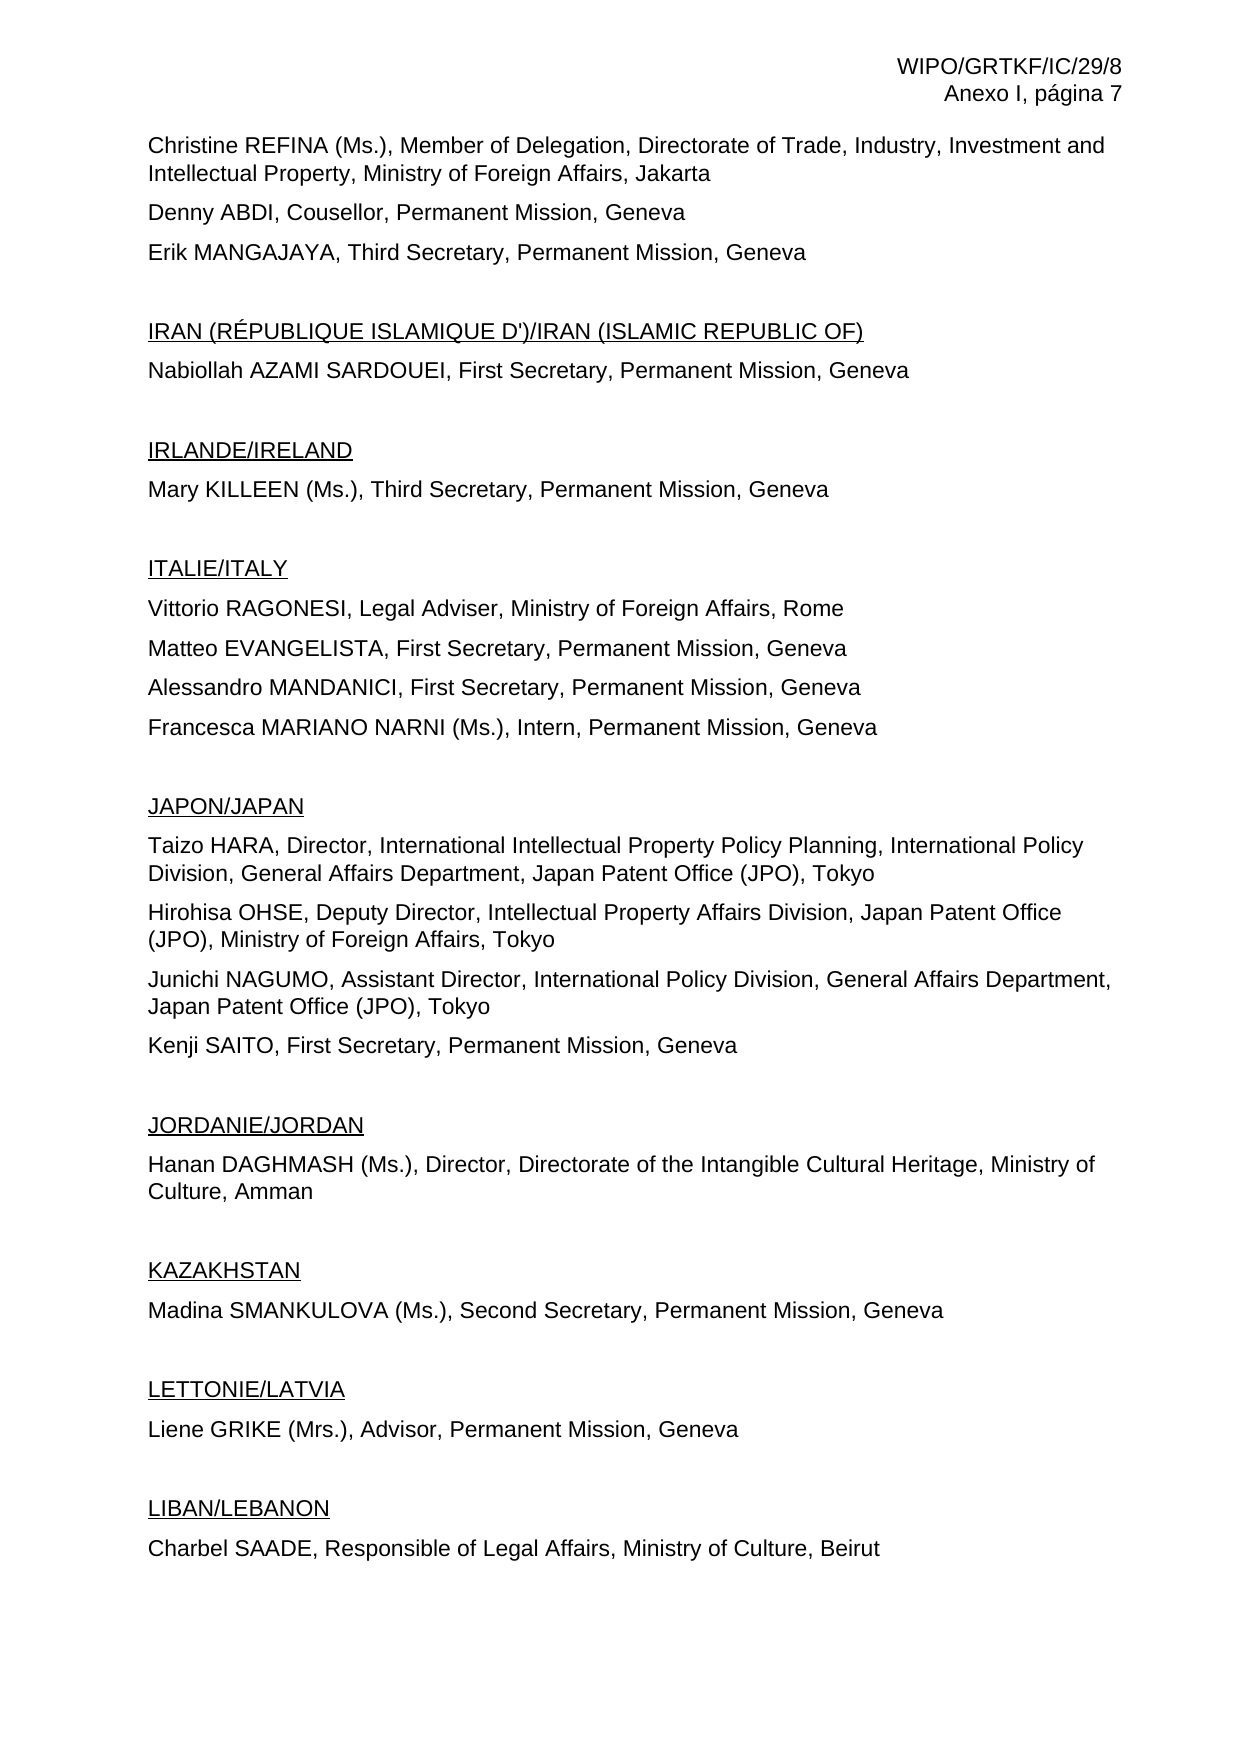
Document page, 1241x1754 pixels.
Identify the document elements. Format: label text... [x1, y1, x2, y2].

text ITALIE/ITALY [148, 555, 1122, 582]
text Junichi NAGUMO, Assistant Director, International Policy Division, General Affairs Department, Japan Patent Office (JPO), Tokyo [148, 966, 1122, 1020]
text Charbel SAADE, Responsible of Legal Affairs, Ministry of Culture, Beirut [148, 1534, 1122, 1561]
text Liene GRIKE (Mrs.), Advisor, Permanent Mission, Geneva [148, 1416, 1122, 1443]
text Alessandro MANDANICI, First Secretary, Permanent Mission, Geneva [148, 674, 1122, 701]
text Madina SMANKULOVA (Ms.), Second Secretary, Permanent Mission, Geneva [148, 1297, 1122, 1324]
text Mary KILLEEN (Ms.), Third Secretary, Permanent Mission, Geneva [148, 476, 1122, 503]
text Christine REFINA (Ms.), Member of Delegation, Directorate of Trade, Industry, Investment and Intellectual Property, Ministry of Foreign Affairs, Jakarta [148, 132, 1122, 186]
text Hirohisa OHSE, Deputy Director, Intellectual Property Affairs Division, Japan Patent Office (JPO), Ministry of Foreign Affairs, Tokyo [148, 899, 1122, 953]
text Francesca MARIANO NARNI (Ms.), Intern, Permanent Mission, Geneva [148, 713, 1122, 741]
text Vittorio RAGONESI, Legal Adviser, Ministry of Foreign Affairs, Rome [148, 595, 1122, 622]
text LETTONIE/LATVIA [148, 1376, 1122, 1403]
text KAZAKHSTAN [148, 1257, 1122, 1284]
text JAPON/JAPAN [148, 793, 1122, 820]
text IRAN (RÉPUBLIQUE ISLAMIQUE D')/IRAN (ISLAMIC REPUBLIC OF) [148, 318, 1122, 345]
text Kenji SAITO, First Secretary, Permanent Mission, Geneva [148, 1032, 1122, 1059]
text Denny ABDI, Cousellor, Permanent Mission, Geneva [148, 199, 1122, 226]
text JORDANIE/JORDAN [148, 1111, 1122, 1138]
text Taizo HARA, Director, International Intellectual Property Policy Planning, International Policy Division, General Affairs Department, Japan Patent Office (JPO), Tokyo [148, 832, 1122, 886]
text LIBAN/LEBANON [148, 1495, 1122, 1522]
text Hanan DAGHMASH (Ms.), Director, Directorate of the Intangible Cultural Heritage, Ministry of Culture, Amman [148, 1151, 1122, 1205]
text IRLANDE/IRELAND [148, 436, 1122, 463]
text Erik MANGAJAYA, Third Secretary, Permanent Mission, Geneva [148, 238, 1122, 266]
text Nabiollah AZAMI SARDOUEI, First Secretary, Permanent Mission, Geneva [148, 357, 1122, 384]
text Matteo EVANGELISTA, First Secretary, Permanent Mission, Geneva [148, 634, 1122, 661]
